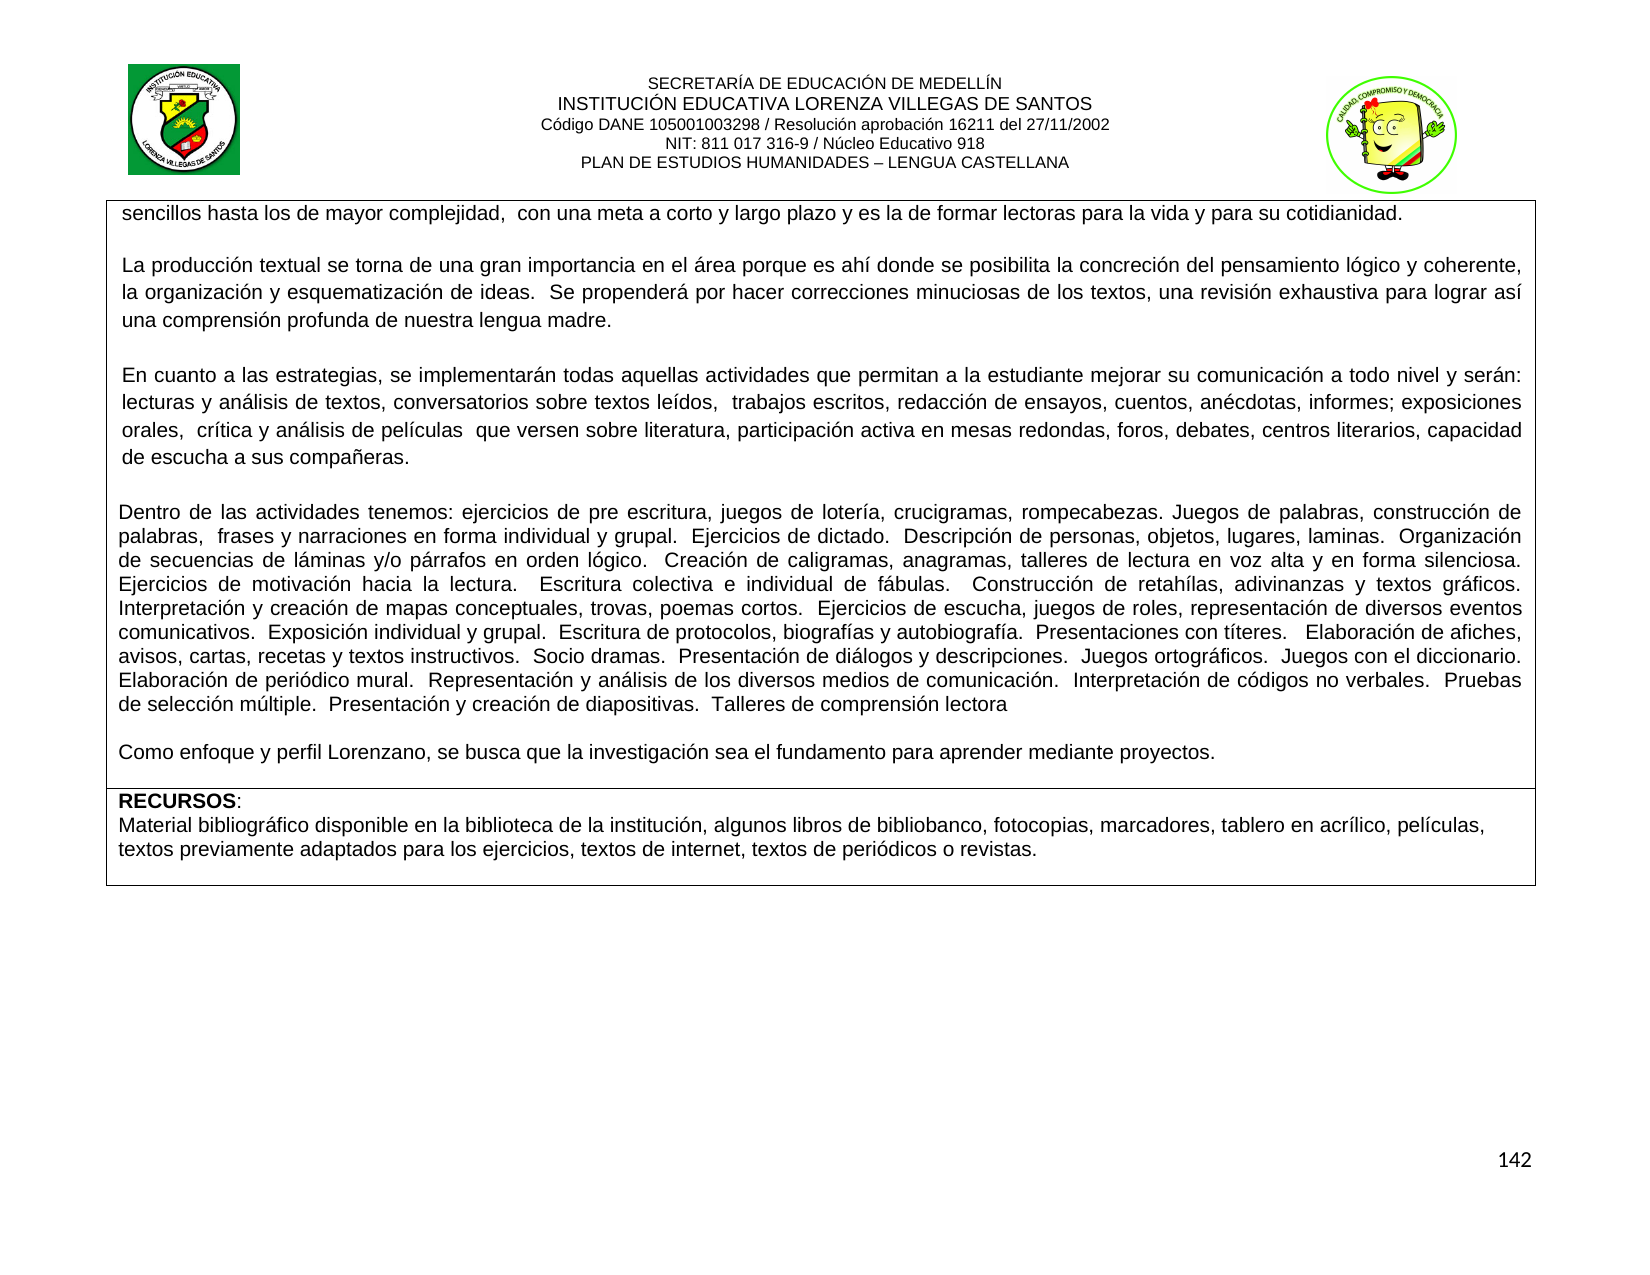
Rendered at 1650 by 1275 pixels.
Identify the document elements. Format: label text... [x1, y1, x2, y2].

picture [128, 64, 240, 175]
table_cell RECURSOS: Material bibliográfico disponible en la biblioteca de la institución, algunos libros de bibliobanco, fotocopias, marcadores, tablero en acrílico, películas, textos previamente adaptados para los ejercicios, textos de internet, textos de periódicos o revistas. [107, 789, 1535, 884]
picture [1326, 76, 1457, 194]
